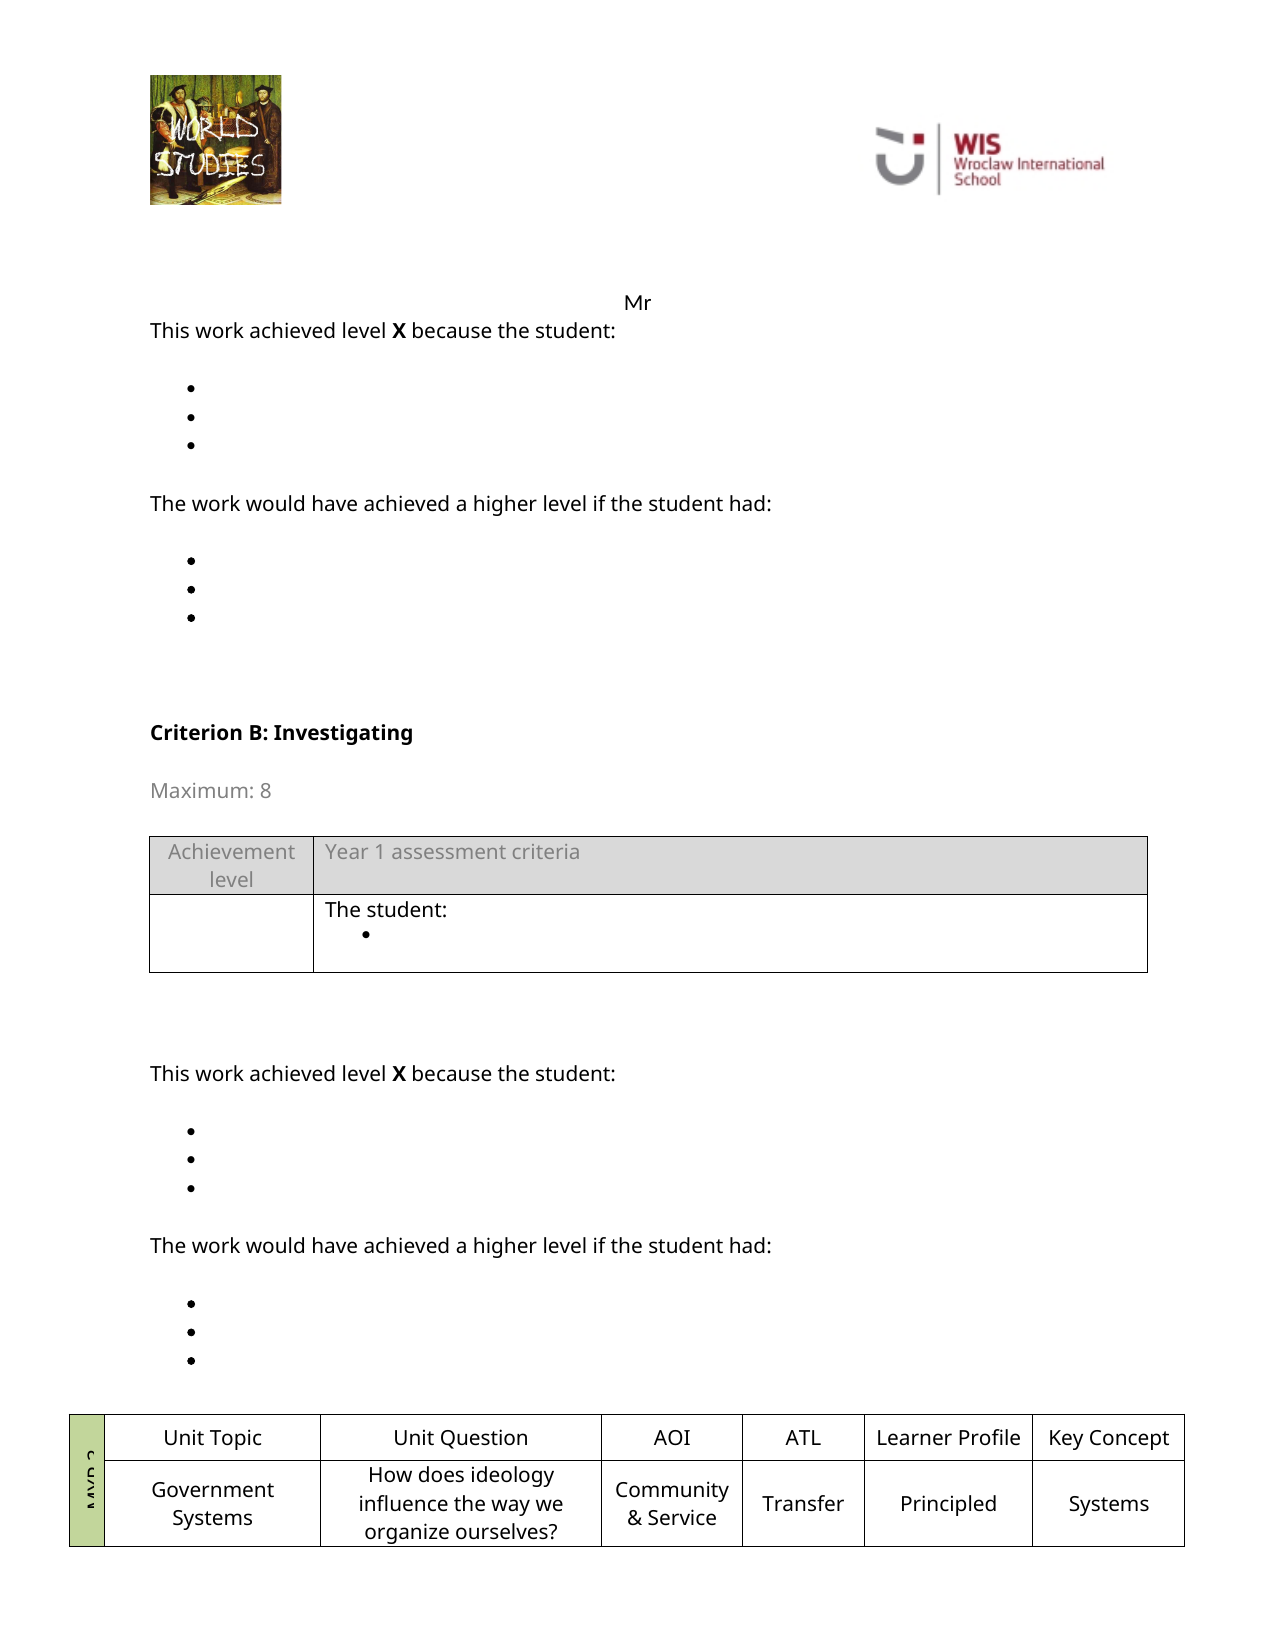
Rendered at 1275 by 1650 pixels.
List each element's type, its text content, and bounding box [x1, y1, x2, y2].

text This work achieved level X because the student: [150, 317, 1125, 345]
table_cell [150, 895, 313, 972]
picture [857, 113, 1125, 205]
table_header Year 1 assessment criteria [314, 837, 1147, 894]
text The work would have achieved a higher level if the student had: [150, 1231, 1125, 1260]
table_header Achievement level [150, 837, 313, 894]
text This work achieved level X because the student: [150, 1059, 1125, 1088]
table_cell The student: [314, 895, 1147, 972]
text The work would have achieved a higher level if the student had: [150, 489, 1125, 517]
text Criterion B: Investigating [150, 718, 1125, 747]
text Maximum: 8 [150, 776, 1125, 804]
picture [150, 75, 282, 205]
